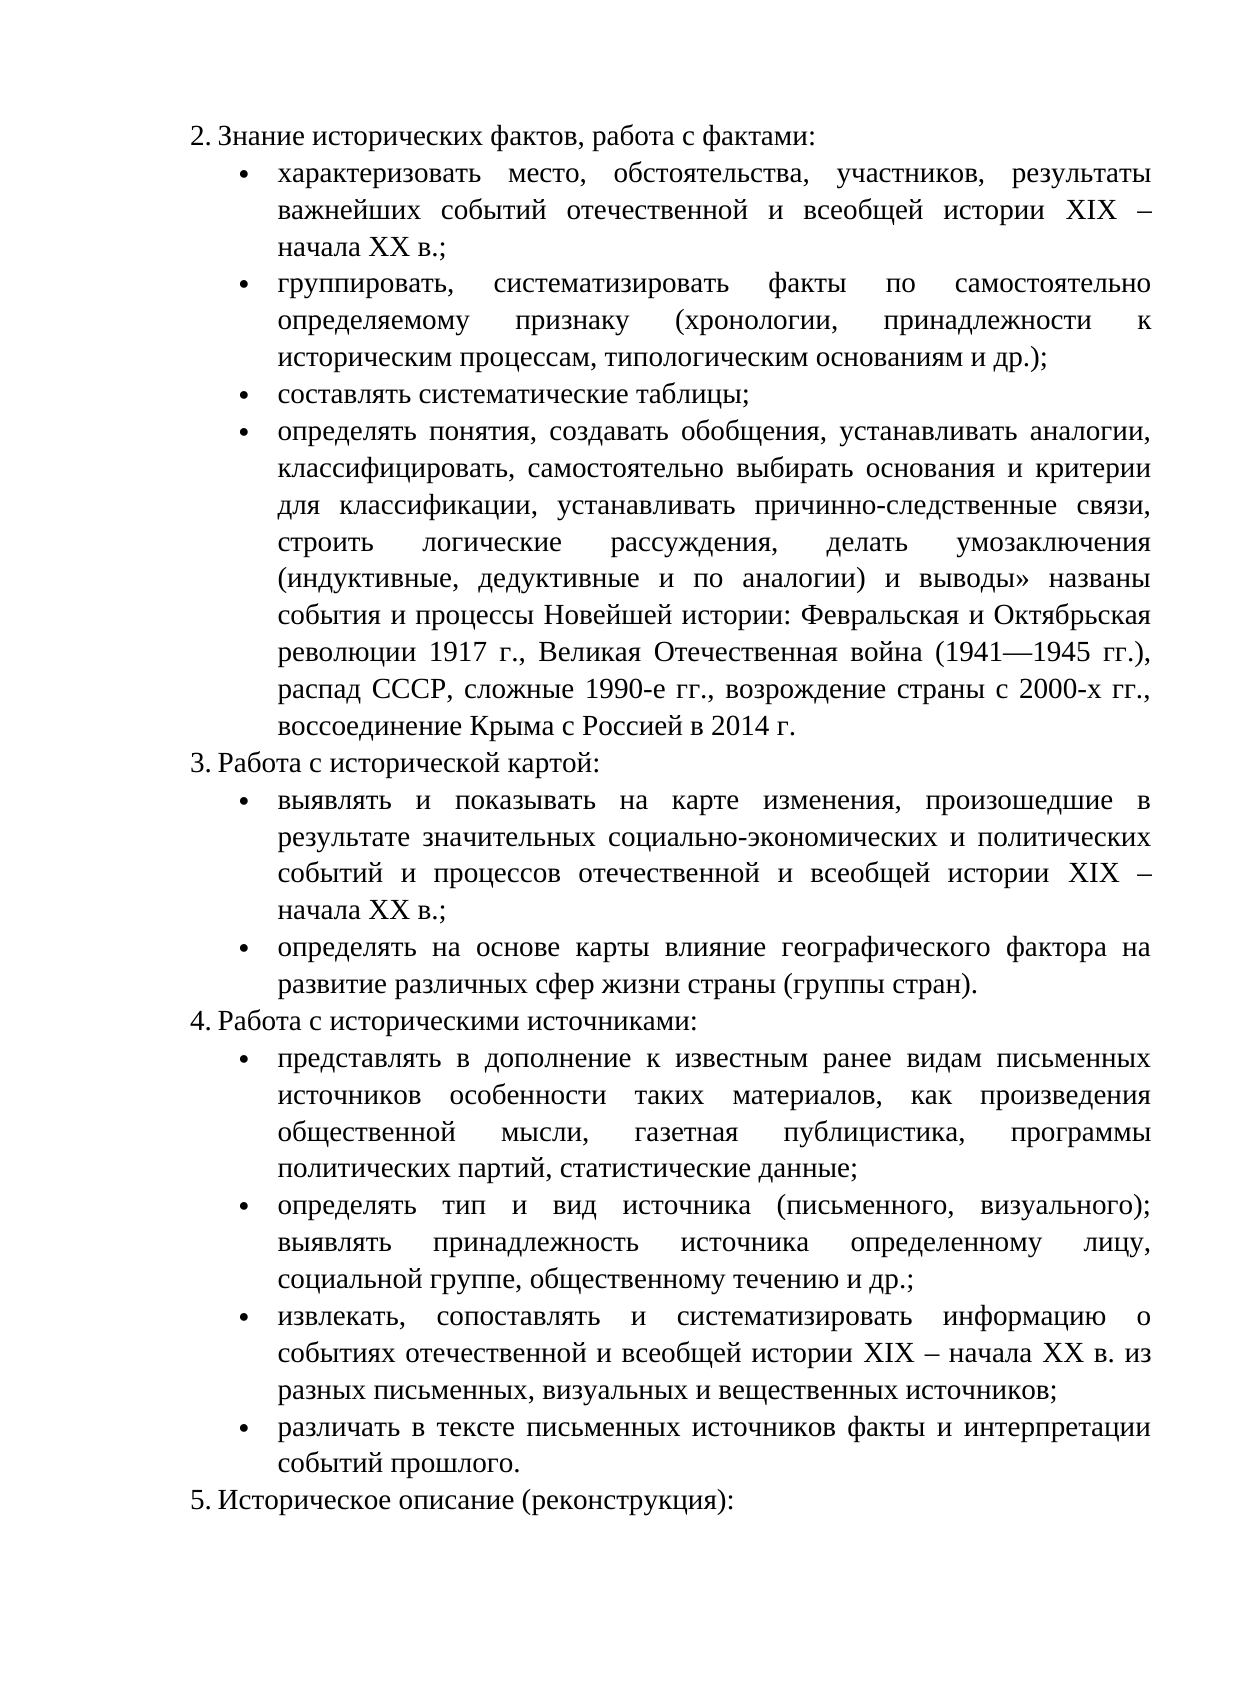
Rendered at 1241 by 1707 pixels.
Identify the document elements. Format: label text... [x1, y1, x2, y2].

list различать в тексте письменных источников факты и интерпретации событий прошлого. [240, 1409, 1152, 1479]
list определять тип и вид источника (письменного, визуального); выявлять принадлежность источника определенному лицу, социальной группе, общественному течению и др.; [240, 1187, 1152, 1295]
text 4. Работа с историческими источниками: [190, 1003, 1152, 1037]
list составлять систематические таблицы; [240, 376, 1152, 410]
list группировать, систематизировать факты по самостоятельно определяемому признаку (хронологии, принадлежности к историческим процессам, типологическим основаниям и др.); [240, 266, 1152, 373]
list характеризовать место, обстоятельства, участников, результаты важнейших событий отечественной и всеобщей истории XIX – начала XX в.; [240, 155, 1152, 262]
list определять понятия, создавать обобщения, устанавливать аналогии, классифицировать, самостоятельно выбирать основания и критерии для классификации, устанавливать причинно-следственные связи, строить логические рассуждения, делать умозаключения (индуктивные, дедуктивные и по аналогии) и выводы» названы события и процессы Новейшей истории: Февральская и Октябрьская революции 1917 г., Великая Отечественная война (1941—1945 гг.), распад СССР, сложные 1990-е гг., возрождение страны с 2000-х гг., воссоединение Крыма с Россией в 2014 г. [240, 413, 1152, 742]
list выявлять и показывать на карте изменения, произошедшие в результате значительных социально-экономических и политических событий и процессов отечественной и всеобщей истории XIX – начала XX в.; [240, 782, 1152, 926]
list представлять в дополнение к известным ранее видам письменных источников особенности таких материалов, как произведения общественной мысли, газетная публицистика, программы политических партий, статистические данные; [240, 1040, 1152, 1184]
list определять на основе карты влияние географического фактора на развитие различных сфер жизни страны (группы стран). [240, 929, 1152, 1000]
text 2. Знание исторических фактов, работа с фактами: [190, 118, 1152, 152]
text 5. Историческое описание (реконструкция): [190, 1482, 1152, 1516]
text 3. Работа с исторической картой: [190, 745, 1152, 778]
list извлекать, сопоставлять и систематизировать информацию о событиях отечественной и всеобщей истории XIX – начала XX в. из разных письменных, визуальных и вещественных источников; [240, 1298, 1152, 1405]
